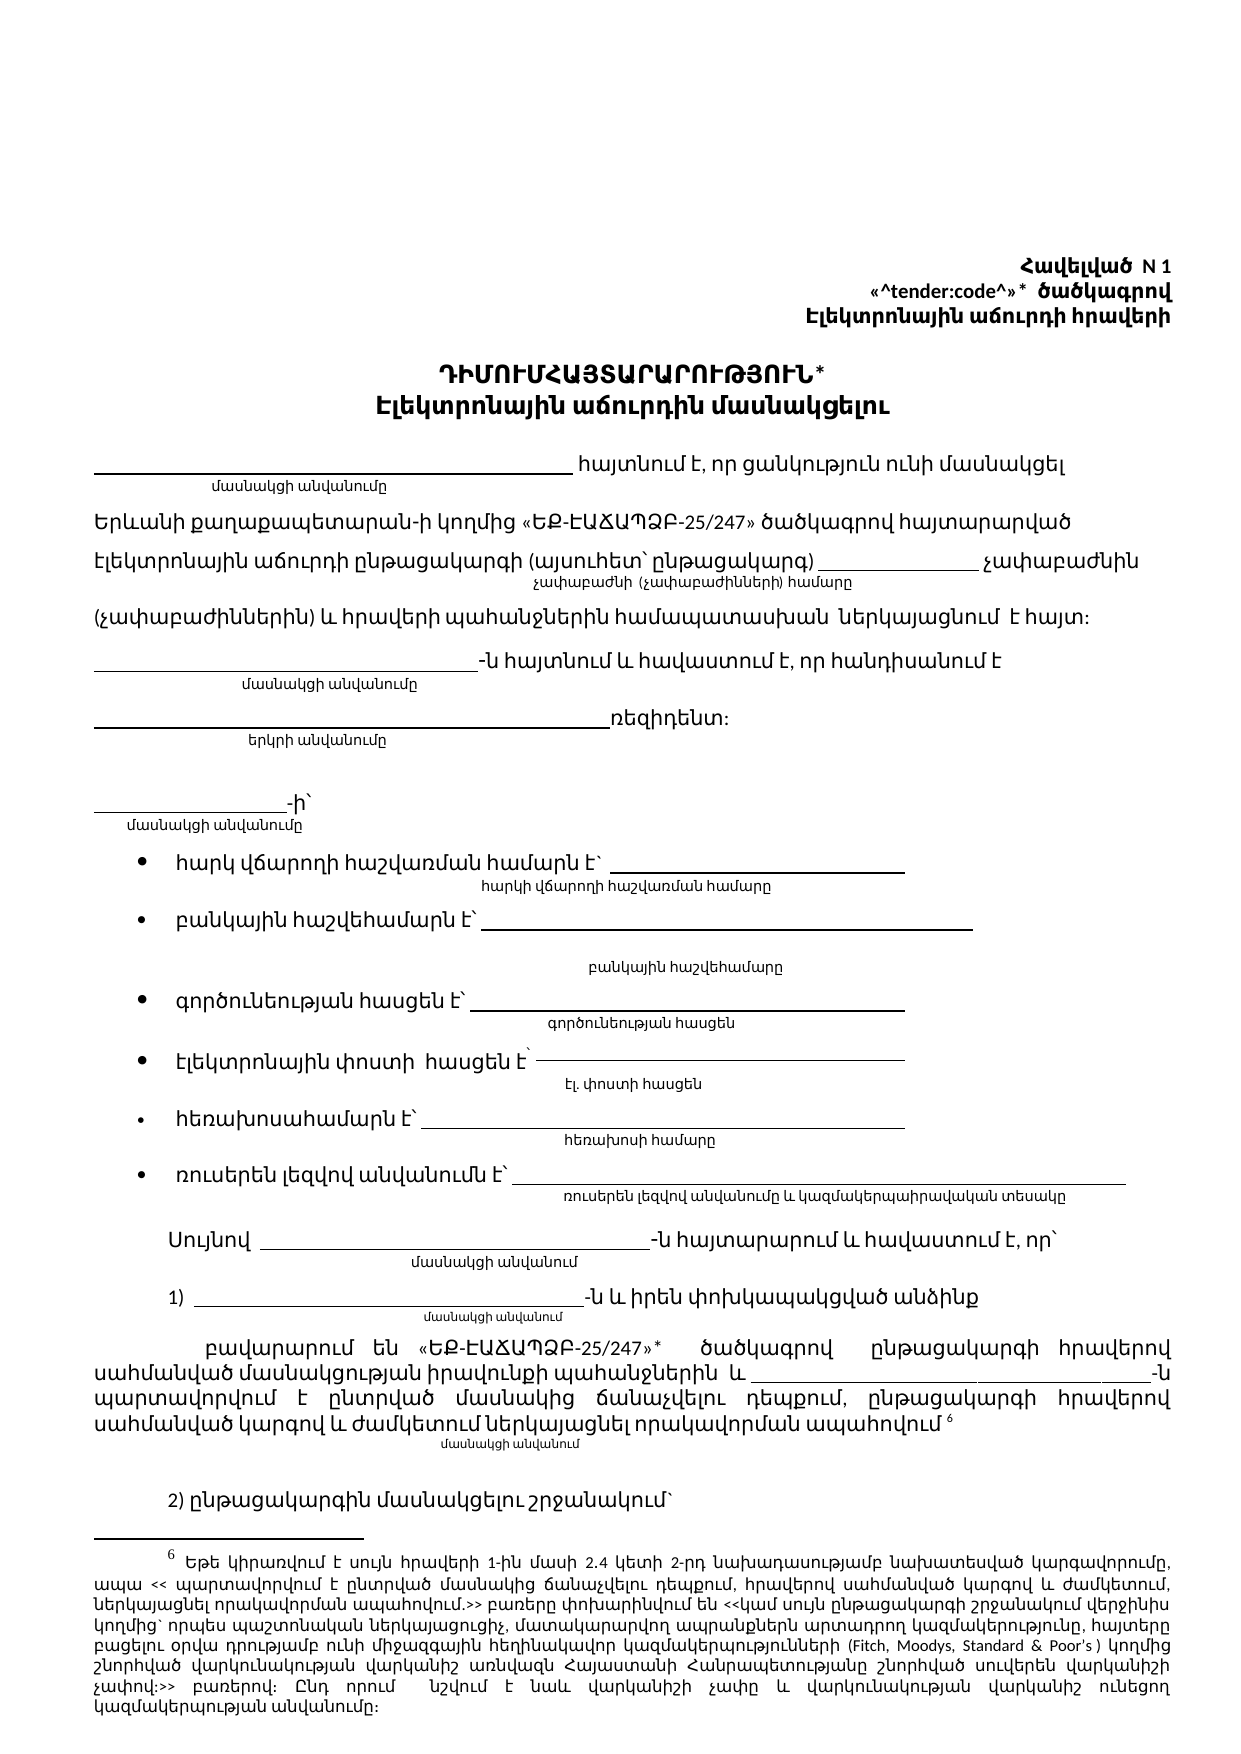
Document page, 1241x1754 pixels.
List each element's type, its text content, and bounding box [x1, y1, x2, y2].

text գործունեության հասցեն [94, 1014, 1171, 1045]
text Էլեկտրոնային աճուրդի հրավերի [94, 304, 1171, 329]
text Երևանի քաղաքապետարան-ի կողմից «ԵՔ-ԷԱՃԱՊՁԲ-25/247» ծածկագրով հայտարարված [94, 507, 1171, 535]
text մասնակցի անվանումը [94, 675, 1171, 706]
text մասնակցի անվանումը [94, 816, 1171, 846]
list բանկային հաշվեհամարն է՝ [138, 907, 1171, 958]
text ռուսերեն լեզվով անվանումը և կազմակերպաիրավական տեսակը [94, 1187, 1171, 1218]
text բանկային հաշվեհամարը [94, 958, 1171, 989]
text -ի՝ [94, 790, 1171, 816]
text «^tender:code^»* ծածկագրով [94, 278, 1171, 304]
text էլեկտրոնային աճուրդի ընթացակարգի (այսուհետ՝ ընթացակարգ) չափաբաժնին [94, 548, 1171, 573]
text բավարարում են «ԵՔ-ԷԱՃԱՊՁԲ-25/247»* ծածկագրով ընթացակարգի հրավերով սահմանված մասնակցության իրավունքի պահանջներին և -ն պարտավորվում է ընտրված մասնակից ճանաչվելու դեպքում, ընթացակարգի հրավերով սահմանված կարգով և ժամկետում ներկայացնել որակավորման ապահովում [94, 1335, 1171, 1436]
text ռեզիդենտ: [94, 706, 1171, 731]
text Հավելված N 1 [94, 253, 1171, 278]
list ռուսերեն լեզվով անվանումն է՝ [138, 1162, 1171, 1187]
text ԴԻՄՈՒՄՀԱՅՏԱՐԱՐՈՒԹՅՈՒՆ* [94, 360, 1171, 390]
text Սույնով -ն հայտարարում և հավաստում է, որ՝ [94, 1223, 1171, 1253]
list էլեկտրոնային փոստի հասցեն է՝ [138, 1045, 1171, 1075]
text էլ. փոստի հասցեն [94, 1075, 1171, 1106]
text 2) ընթացակարգին մասնակցելու շրջանակում` [94, 1487, 1171, 1513]
text 1) -ն և իրեն փոխկապակցված անձինք [94, 1284, 1171, 1309]
text հայտնում է, որ ցանկություն ունի մասնակցել [94, 451, 1171, 477]
text (չափաբաժիններին) և հրավերի պահանջներին համապատասխան ներկայացնում է հայտ: [94, 604, 1171, 629]
text հեռախոսի համարը [462, 1131, 1171, 1162]
list հարկ վճարողի հաշվառման համարն է` [138, 846, 1171, 877]
text չափաբաժնի (չափաբաժինների) համարը [94, 573, 1171, 604]
text հարկի վճարողի հաշվառման համարը [94, 877, 1171, 907]
text մասնակցի անվանում [94, 1309, 1171, 1335]
list գործունեության հասցեն է՝ [138, 989, 1171, 1014]
text երկրի անվանումը [94, 731, 1171, 762]
text մասնակցի անվանում [94, 1436, 1171, 1462]
list հեռախոսահամարն է՝ [138, 1106, 1171, 1131]
text -ն հայտնում և հավաստում է, որ հանդիսանում է [94, 644, 1171, 675]
subtitle Էլեկտրոնային աճուրդին մասնակցելու [94, 390, 1171, 421]
text մասնակցի անվանում [94, 1253, 1171, 1284]
text մասնակցի անվանումը [94, 477, 1171, 507]
